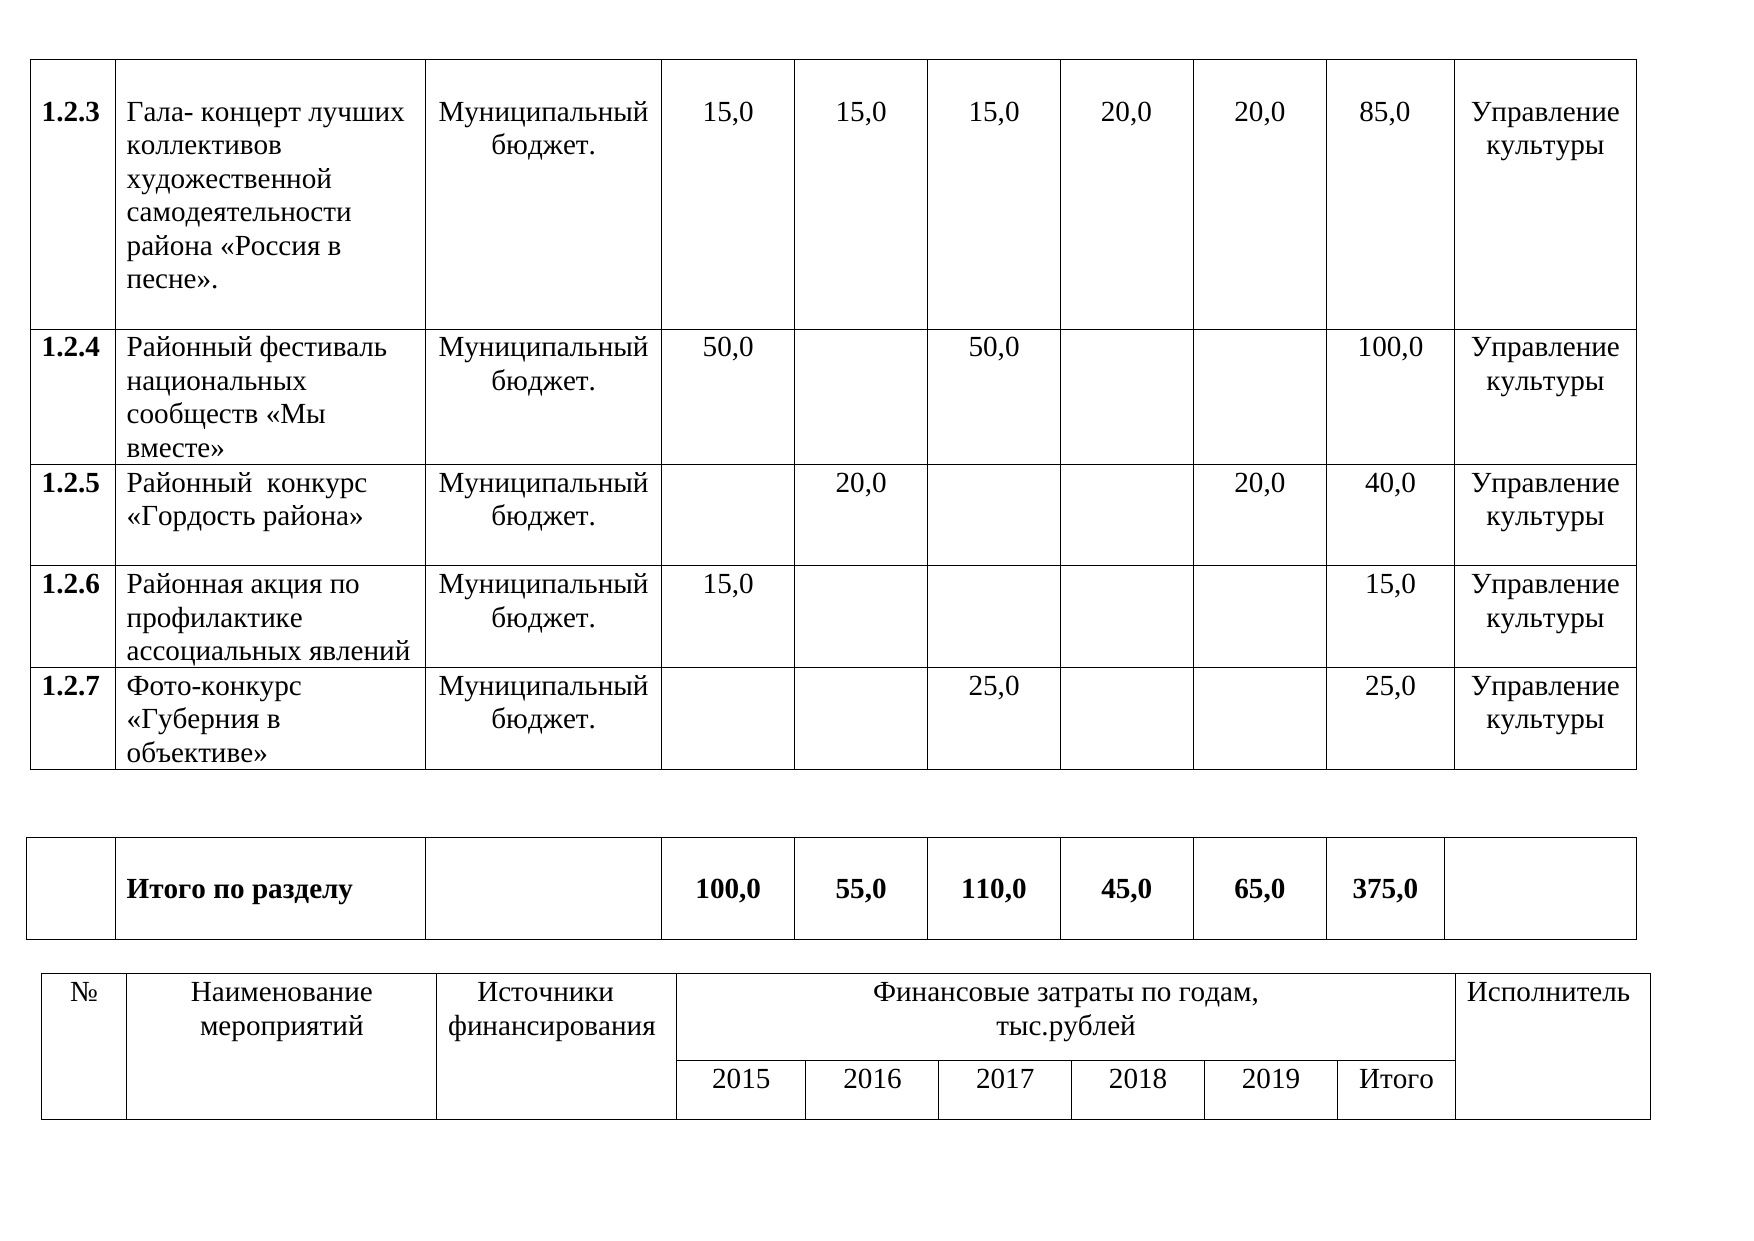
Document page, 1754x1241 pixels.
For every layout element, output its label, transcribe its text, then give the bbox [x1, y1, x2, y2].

table_header 110,0 [928, 838, 1060, 938]
table_cell 40,0 [1327, 465, 1454, 565]
table_cell Районный фестиваль национальных сообществ «Мы вместе» [116, 330, 425, 464]
table_cell Муниципальный бюджет. [426, 330, 661, 464]
table_cell [1194, 330, 1326, 464]
table_cell 15,0 [1327, 566, 1454, 667]
table_cell [795, 330, 927, 464]
table_cell 1.2.7 [31, 668, 115, 769]
table_cell Управление культуры [1455, 668, 1636, 769]
table_cell 2017 [939, 1061, 1071, 1119]
table_cell 100,0 [1327, 330, 1454, 464]
table_cell 1.2.6 [31, 566, 115, 667]
table_cell Управление культуры [1455, 330, 1636, 464]
table_cell Управление культуры [1455, 465, 1636, 565]
table_cell [1061, 566, 1193, 667]
table_header 15,0 [795, 60, 927, 328]
table_cell [795, 566, 927, 667]
table_cell 1.2.5 [31, 465, 115, 565]
table_header 15,0 [662, 60, 794, 328]
table_cell 2019 [1205, 1061, 1337, 1119]
table_cell [795, 668, 927, 769]
table_header Наименование мероприятий [127, 974, 436, 1119]
table_cell [1061, 330, 1193, 464]
table_cell 2016 [806, 1061, 938, 1119]
table_header Итого по разделу [116, 838, 425, 938]
table_cell 2018 [1072, 1061, 1204, 1119]
table_header 20,0 [1061, 60, 1193, 328]
table_header Финансовые затраты по годам, тыс.рублей [677, 974, 1455, 1060]
table_cell Управление культуры [1455, 566, 1636, 667]
table_cell Районный конкурс «Гордость района» [116, 465, 425, 565]
table_cell [928, 566, 1060, 667]
table_cell [928, 465, 1060, 565]
table_cell Итого [1338, 1061, 1455, 1119]
table_header 1.2.3 [31, 60, 115, 328]
table_header 15,0 [928, 60, 1060, 328]
table_cell [1194, 668, 1326, 769]
table_header 65,0 [1194, 838, 1326, 938]
table_header 85,0 [1327, 60, 1454, 328]
table_cell 20,0 [1194, 465, 1326, 565]
table_header 100,0 [662, 838, 794, 938]
table_cell 25,0 [928, 668, 1060, 769]
table_header Муниципальный бюджет. [426, 60, 661, 328]
table_cell Муниципальный бюджет. [426, 668, 661, 769]
table_cell Фото-конкурс «Губерния в объективе» [116, 668, 425, 769]
table_header Гала- концерт лучших коллективов художественной самодеятельности района «Россия в песне». [116, 60, 425, 328]
table_cell [1194, 566, 1326, 667]
table_header Источники финансирования [437, 974, 676, 1119]
table_header [1445, 838, 1636, 938]
table_cell 50,0 [662, 330, 794, 464]
table_header 45,0 [1061, 838, 1193, 938]
table_cell 50,0 [928, 330, 1060, 464]
table_header № [42, 974, 126, 1119]
table_cell 20,0 [795, 465, 927, 565]
table_header [426, 838, 661, 938]
table_cell Районная акция по профилактике ассоциальных явлений [116, 566, 425, 667]
table_header 55,0 [795, 838, 927, 938]
table_cell 15,0 [662, 566, 794, 667]
table_header Исполнитель [1456, 974, 1650, 1119]
table_cell [1061, 668, 1193, 769]
table_cell 1.2.4 [31, 330, 115, 464]
table_cell Муниципальный бюджет. [426, 465, 661, 565]
table_cell [662, 668, 794, 769]
table_cell Муниципальный бюджет. [426, 566, 661, 667]
table_header 20,0 [1194, 60, 1326, 328]
table_cell 25,0 [1327, 668, 1454, 769]
table_header [27, 838, 115, 938]
table_cell 2015 [677, 1061, 805, 1119]
table_cell [662, 465, 794, 565]
table_cell [1061, 465, 1193, 565]
table_header 375,0 [1327, 838, 1444, 938]
table_header Управление культуры [1455, 60, 1636, 328]
